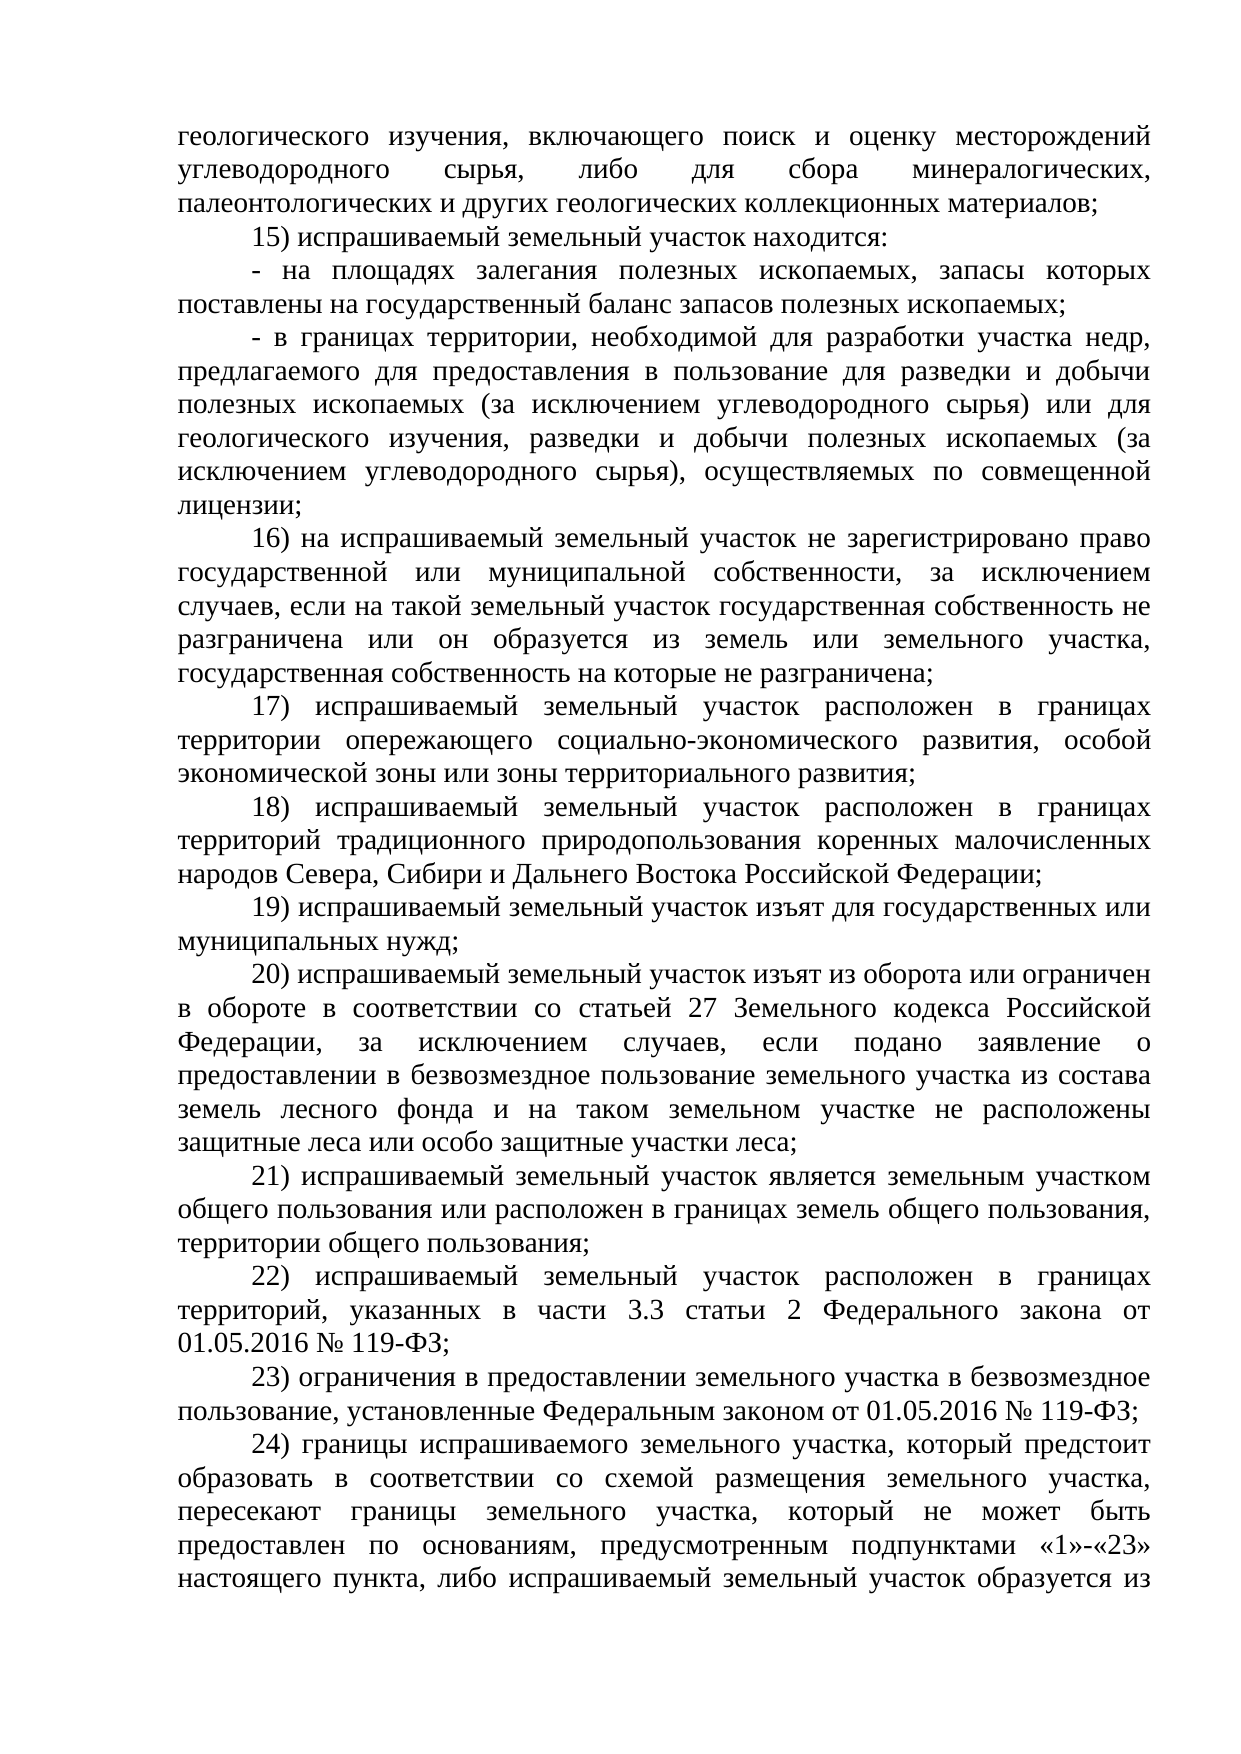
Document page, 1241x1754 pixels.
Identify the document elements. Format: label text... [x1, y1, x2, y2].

text 18) испрашиваемый земельный участок расположен в границах территорий традиционного природопользования коренных малочисленных народов Севера, Сибири и Дальнего Востока Российской Федерации; [177, 789, 1152, 889]
text 23) ограничения в предоставлении земельного участка в безвозмездное пользование, установленные Федеральным законом от 01.05.2016 № 119-ФЗ; [177, 1359, 1152, 1426]
text - в границах территории, необходимой для разработки участка недр, предлагаемого для предоставления в пользование для разведки и добычи полезных ископаемых (за исключением углеводородного сырья) или для геологического изучения, разведки и добычи полезных ископаемых (за исключением углеводородного сырья), осуществляемых по совмещенной лицензии; [177, 319, 1152, 521]
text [177, 118, 1152, 219]
text 17) испрашиваемый земельный участок расположен в границах территории опережающего социально-экономического развития, особой экономической зоны или зоны территориального развития; [177, 688, 1152, 789]
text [177, 1426, 1152, 1594]
text 15) испрашиваемый земельный участок находится: [177, 219, 1152, 252]
text - на площадях залегания полезных ископаемых, запасы которых поставлены на государственный баланс запасов полезных ископаемых; [177, 252, 1152, 319]
text 16) на испрашиваемый земельный участок не зарегистрировано право государственной или муниципальной собственности, за исключением случаев, если на такой земельный участок государственная собственность не разграничена или он образуется из земель или земельного участка, государственная собственность на которые не разграничена; [177, 521, 1152, 688]
text 22) испрашиваемый земельный участок расположен в границах территорий, указанных в части 3.3 статьи 2 Федерального закона от 01.05.2016 № 119-ФЗ; [177, 1258, 1152, 1359]
text 21) испрашиваемый земельный участок является земельным участком общего пользования или расположен в границах земель общего пользования, территории общего пользования; [177, 1158, 1152, 1258]
text 20) испрашиваемый земельный участок изъят из оборота или ограничен в обороте в соответствии со статьей 27 Земельного кодекса Российской Федерации, за исключением случаев, если подано заявление о предоставлении в безвозмездное пользование земельного участка из состава земель лесного фонда и на таком земельном участке не расположены защитные леса или особо защитные участки леса; [177, 957, 1152, 1158]
text 19) испрашиваемый земельный участок изъят для государственных или муниципальных нужд; [177, 889, 1152, 957]
